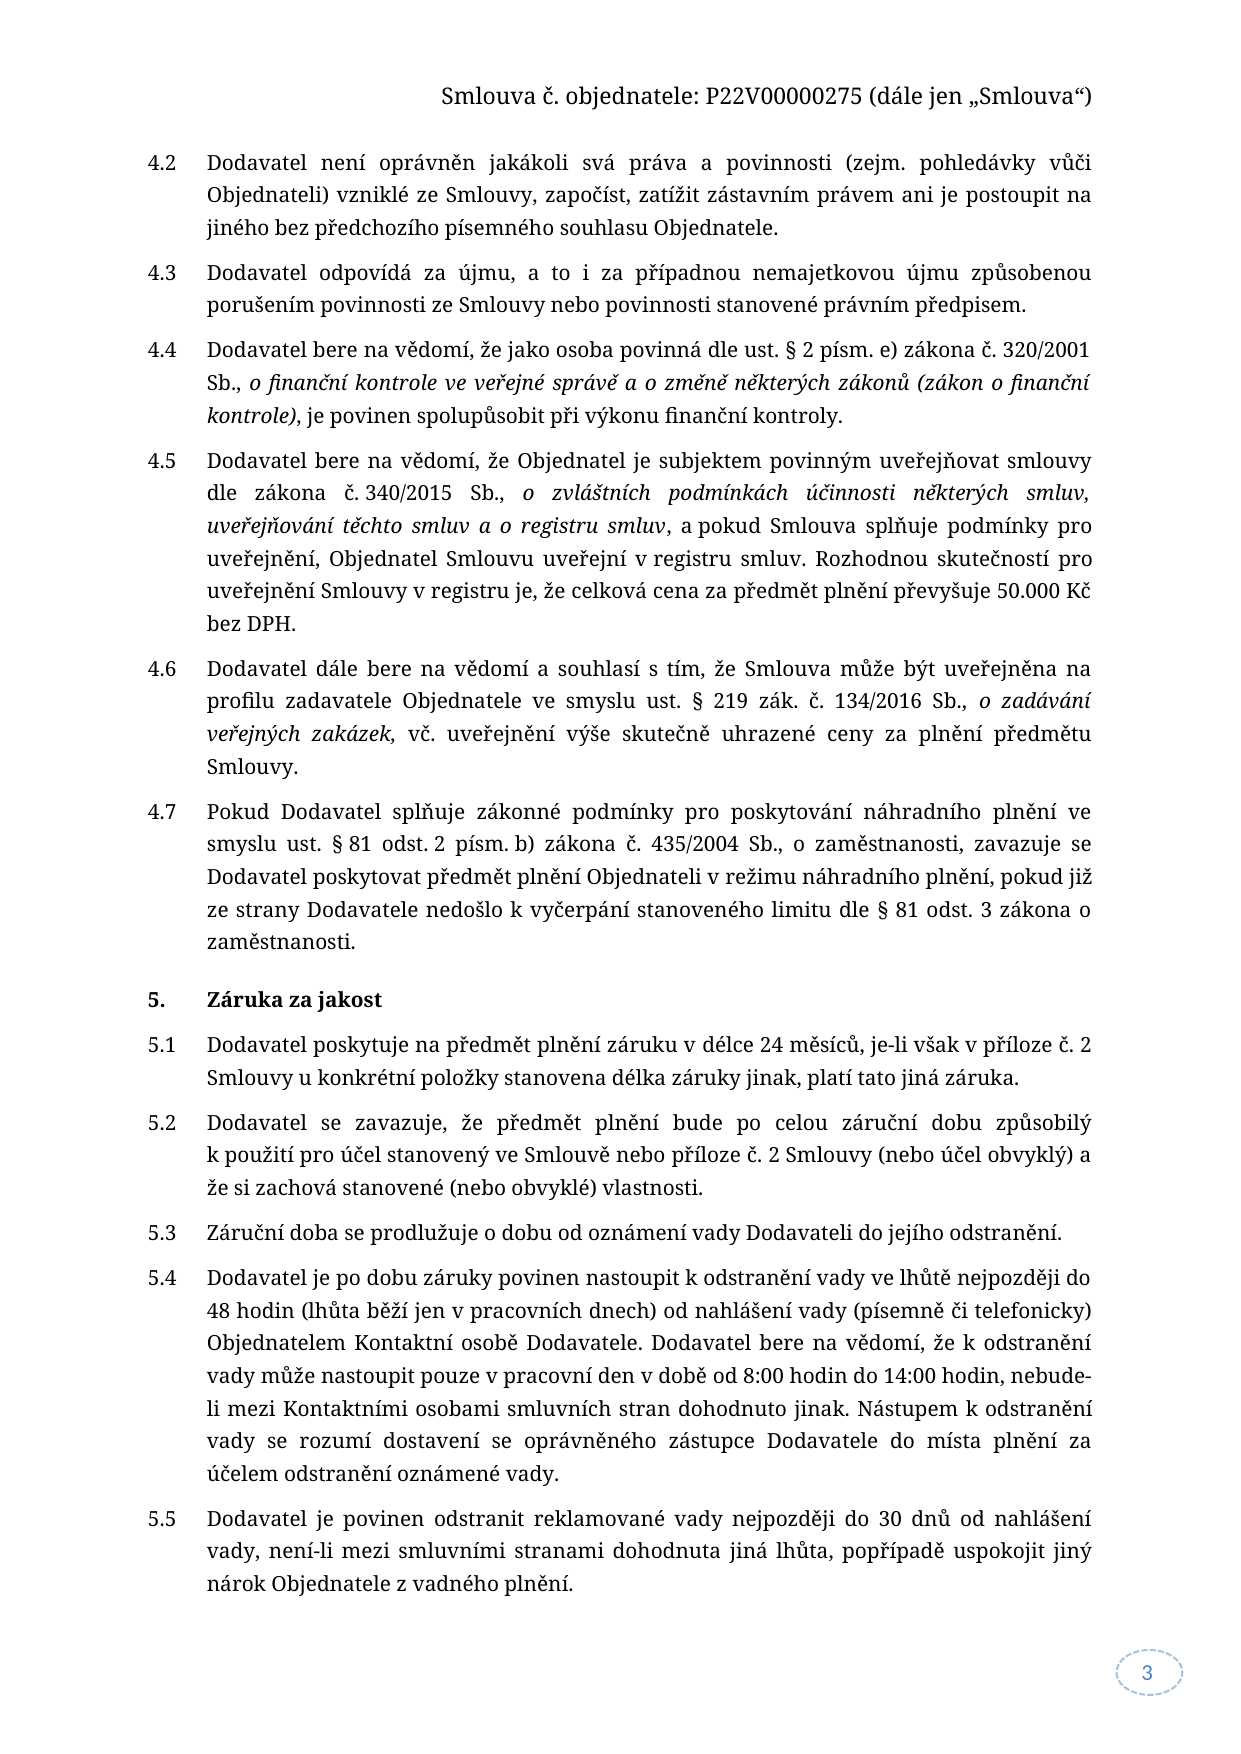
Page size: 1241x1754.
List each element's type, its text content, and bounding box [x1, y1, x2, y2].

list Dodavatel je povinen odstranit reklamované vady nejpozději do 30 dnů od nahlášení vady, není-li mezi smluvními stranami dohodnuta jiná lhůta, popřípadě uspokojit jiný nárok Objednatele z vadného plnění. [148, 1504, 1093, 1598]
list Dodavatel bere na vědomí, že jako osoba povinná dle ust. § 2 písm. e) zákona č. 320/2001 Sb., o finanční kontrole ve veřejné správě a o změně některých zákonů (zákon o finanční kontrole), je povinen spolupůsobit při výkonu finanční kontroly. [148, 336, 1093, 429]
list Dodavatel není oprávněn jakákoli svá práva a povinnosti (zejm. pohledávky vůči Objednateli) vzniklé ze Smlouvy, započíst, zatížit zástavním právem ani je postoupit na jiného bez předchozího písemného souhlasu Objednatele. [148, 148, 1093, 241]
list Dodavatel dále bere na vědomí a souhlasí s tím, že Smlouva může být uveřejněna na profilu zadavatele Objednatele ve smyslu ust. § 219 zák. č. 134/2016 Sb., o zadávání veřejných zakázek, vč. uveřejnění výše skutečně uhrazené ceny za plnění předmětu Smlouvy. [148, 654, 1093, 780]
list Dodavatel bere na vědomí, že Objednatel je subjektem povinným uveřejňovat smlouvy dle zákona č. 340/2015 Sb., o zvláštních podmínkách účinnosti některých smluv, uveřejňování těchto smluv a o registru smluv, a pokud Smlouva splňuje podmínky pro uveřejnění, Objednatel Smlouvu uveřejní v registru smluv. Rozhodnou skutečností pro uveřejnění Smlouvy v registru je, že celková cena za předmět plnění převyšuje 50.000 Kč bez DPH. [148, 446, 1093, 637]
list Záruční doba se prodlužuje o dobu od oznámení vady Dodavateli do jejího odstranění. [148, 1218, 1093, 1247]
list Záruka za jakost [148, 985, 1093, 1013]
list Dodavatel odpovídá za újmu, a to i za případnou nemajetkovou újmu způsobenou porušením povinnosti ze Smlouvy nebo povinnosti stanovené právním předpisem. [148, 258, 1093, 319]
list Dodavatel je po dobu záruky povinen nastoupit k odstranění vady ve lhůtě nejpozději do 48 hodin (lhůta běží jen v pracovních dnech) od nahlášení vady (písemně či telefonicky) Objednatelem Kontaktní osobě Dodavatele. Dodavatel bere na vědomí, že k odstranění vady může nastoupit pouze v pracovní den v době od 8:00 hodin do 14:00 hodin, nebude-li mezi Kontaktními osobami smluvních stran dohodnuto jinak. Nástupem k odstranění vady se rozumí dostavení se oprávněného zástupce Dodavatele do místa plnění za účelem odstranění oznámené vady. [148, 1263, 1093, 1487]
list Pokud Dodavatel splňuje zákonné podmínky pro poskytování náhradního plnění ve smyslu ust. § 81 odst. 2 písm. b) zákona č. 435/2004 Sb., o zaměstnanosti, zavazuje se Dodavatel poskytovat předmět plnění Objednateli v režimu náhradního plnění, pokud již ze strany Dodavatele nedošlo k vyčerpání stanoveného limitu dle § 81 odst. 3 zákona o zaměstnanosti. [148, 797, 1093, 956]
list Dodavatel se zavazuje, že předmět plnění bude po celou záruční dobu způsobilý k použití pro účel stanovený ve Smlouvě nebo příloze č. 2 Smlouvy (nebo účel obvyklý) a že si zachová stanovené (nebo obvyklé) vlastnosti. [148, 1108, 1093, 1201]
list Dodavatel poskytuje na předmět plnění záruku v délce 24 měsíců, je-li však v příloze č. 2 Smlouvy u konkrétní položky stanovena délka záruky jinak, platí tato jiná záruka. [148, 1030, 1093, 1091]
